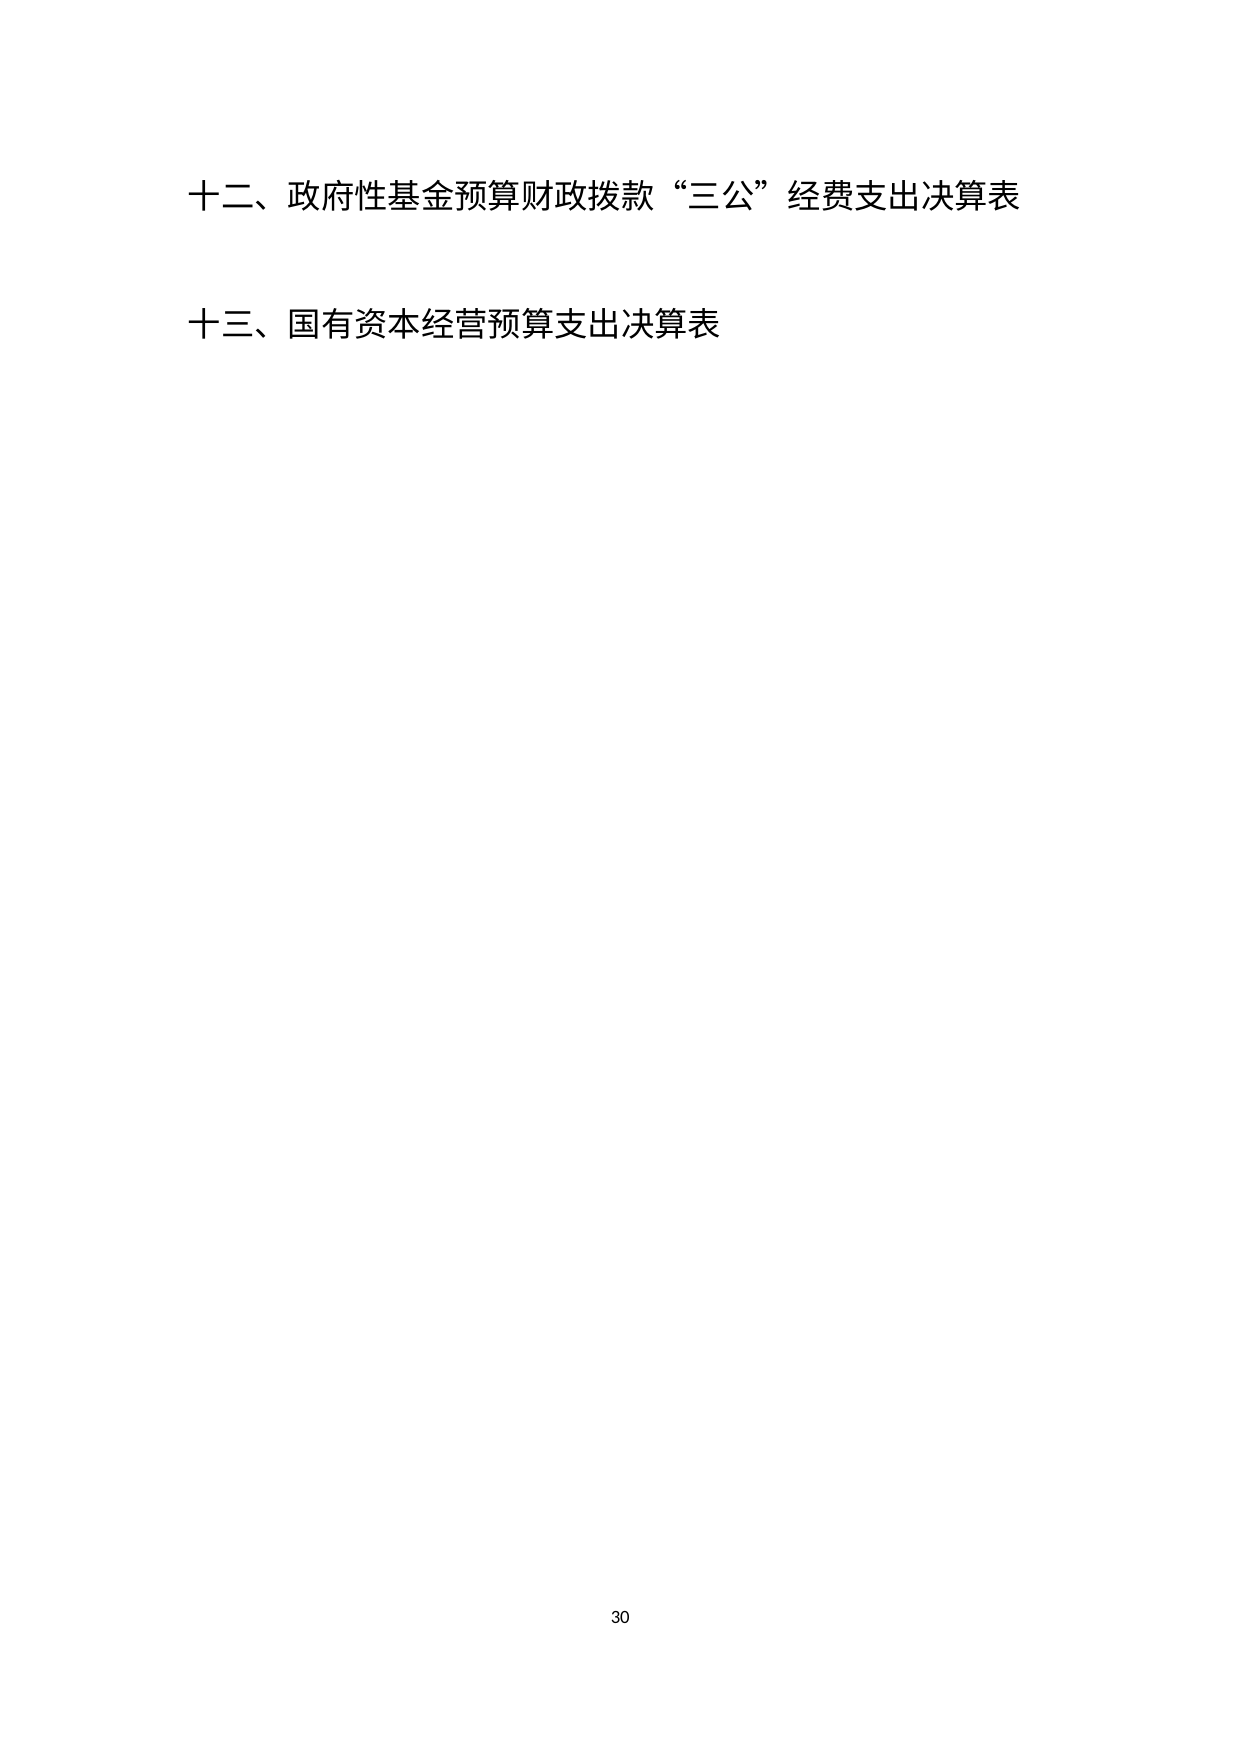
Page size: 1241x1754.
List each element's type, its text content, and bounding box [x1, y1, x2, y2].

subtitle 十三、国有资本经营预算支出决算表 [187, 289, 1053, 354]
subtitle 十二、政府性基金预算财政拨款“三公”经费支出决算表 [187, 162, 1053, 227]
